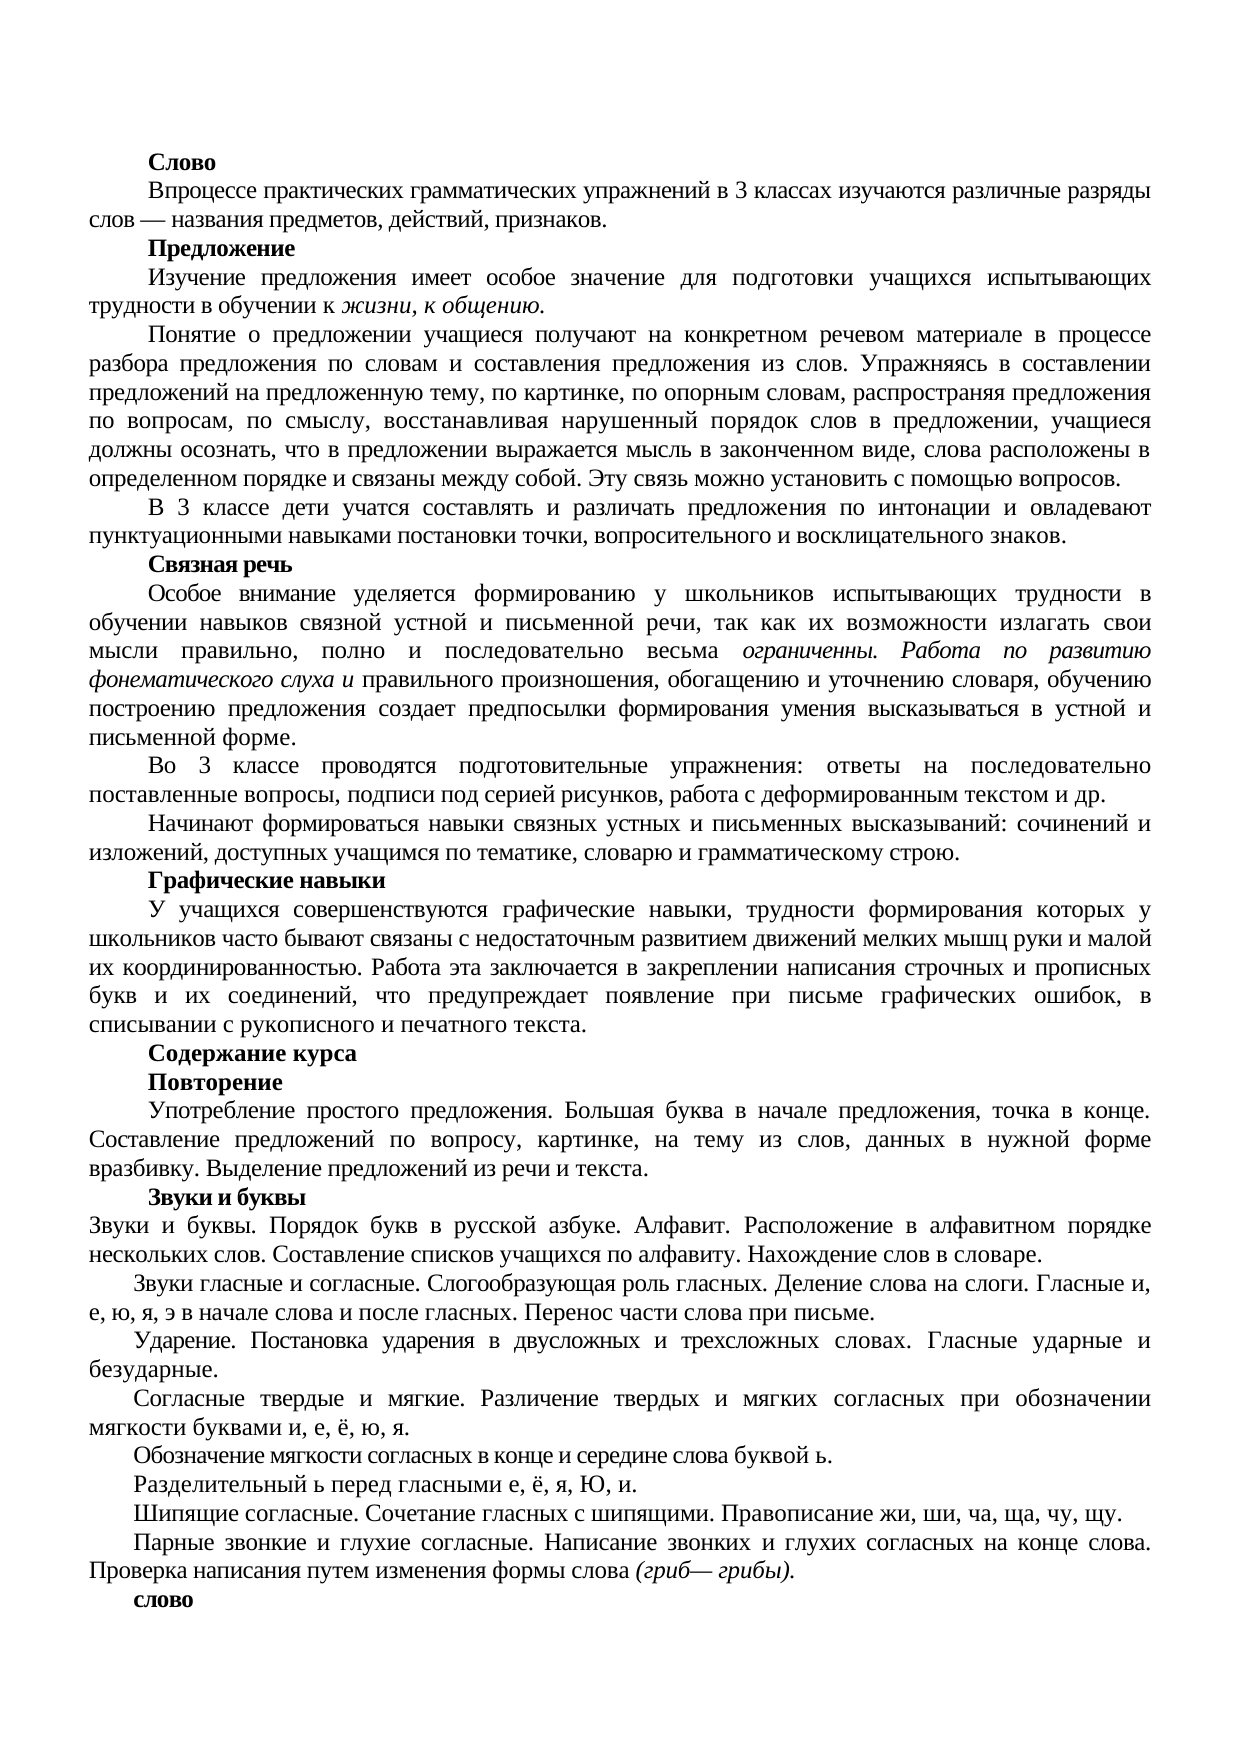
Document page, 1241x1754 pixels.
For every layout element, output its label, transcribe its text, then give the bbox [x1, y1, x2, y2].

text Изучение предложения имеет особое значение для подготовки учащихся испытывающих трудности в обучении к жизни, к общению. [89, 262, 1152, 319]
text Начинают формироваться навыки связных устных и письменных высказываний: сочинений и изложений, доступных учащимся по тематике, словарю и грамматическому строю. [89, 808, 1152, 866]
text слово [89, 1584, 1152, 1613]
text Обозначение мягкости согласных в конце и середине слова буквой ь. [89, 1441, 1152, 1469]
text Звуки гласные и согласные. Слогообразующая роль гласных. Деление слова на слоги. Гласные и, е, ю, я, э в начале слова и после гласных. Перенос части слова при письме. [89, 1268, 1152, 1326]
text Содержание курса [89, 1038, 1152, 1067]
text Разделительный ь перед гласными е, ё, я, Ю, и. [89, 1469, 1152, 1498]
text Звуки и буквы. Порядок букв в русской азбуке. Алфавит. Расположение в алфавитном порядке нескольких слов. Составление списков учащихся по алфавиту. Нахождение слов в словаре. [89, 1211, 1152, 1268]
text У учащихся совершенствуются графические навыки, трудности формирования которых у школьников часто бывают связаны с недостаточным развитием движений мелких мышц руки и малой их координированностью. Работа эта заключается в закреплении написания строчных и прописных букв и их соединений, что предупреждает появление при письме графических ошибок, в списывании с рукописного и печатного текста. [89, 894, 1152, 1038]
text Ударение. Постановка ударения в двусложных и трехсложных словах. Гласные ударные и безударные. [89, 1326, 1152, 1383]
text Звуки и буквы [89, 1182, 1152, 1211]
text Повторение [89, 1067, 1152, 1096]
text Шипящие согласные. Сочетание гласных с шипящими. Правописание жи, ши, ча, ща, чу, щу. [89, 1498, 1152, 1527]
text Слово [89, 147, 1152, 176]
text Во 3 классе проводятся подготовительные упражнения: ответы на последовательно поставленные вопросы, подписи под серией рисунков, работа с деформированным текстом и др. [89, 751, 1152, 808]
text Особое внимание уделяется формированию у школьников испытывающих трудности в обучении навыков связной устной и письменной речи, так как их возможности излагать свои мысли правильно, полно и последовательно весьма ограниченны. Работа по развитию фонематического слуха и правильного произношения, обогащению и уточнению словаря, обучению построению предложения создает предпосылки формирования умения высказываться в устной и письменной форме. [89, 578, 1152, 751]
text Графические навыки [89, 866, 1152, 894]
text Согласные твердые и мягкие. Различение твердых и мягких согласных при обозначении мягкости буквами и, е, ё, ю, я. [89, 1383, 1152, 1441]
text Связная речь [89, 549, 1152, 578]
text Впроцессе практических грамматических упражнений в 3 классах изучаются различные разряды слов — названия предметов, действий, признаков. [89, 176, 1152, 233]
text Употребление простого предложения. Большая буква в начале предложения, точка в конце. Составление предложений по вопросу, картинке, на тему из слов, данных в нужной форме вразбивку. Выделение предложений из речи и текста. [89, 1096, 1152, 1182]
text Парные звонкие и глухие согласные. Написание звонких и глухих согласных на конце слова. Проверка написания путем изменения формы слова (гриб— грибы). [89, 1527, 1152, 1584]
text Понятие о предложении учащиеся получают на конкретном речевом материале в процессе разбора предложения по словам и составления предложения из слов. Упражняясь в составлении предложений на предложенную тему, по картинке, по опорным словам, распространяя предложения по вопросам, по смыслу, восстанавливая нарушенный порядок слов в предложении, учащиеся должны осознать, что в предложении выражается мысль в законченном виде, слова расположены в определенном порядке и связаны между собой. Эту связь можно установить с помощью вопросов. [89, 319, 1152, 492]
text Предложение [89, 233, 1152, 262]
text В 3 классе дети учатся составлять и различать предложения по интонации и овладевают пунктуационными навыками постановки точки, вопросительного и восклицательного знаков. [89, 492, 1152, 549]
